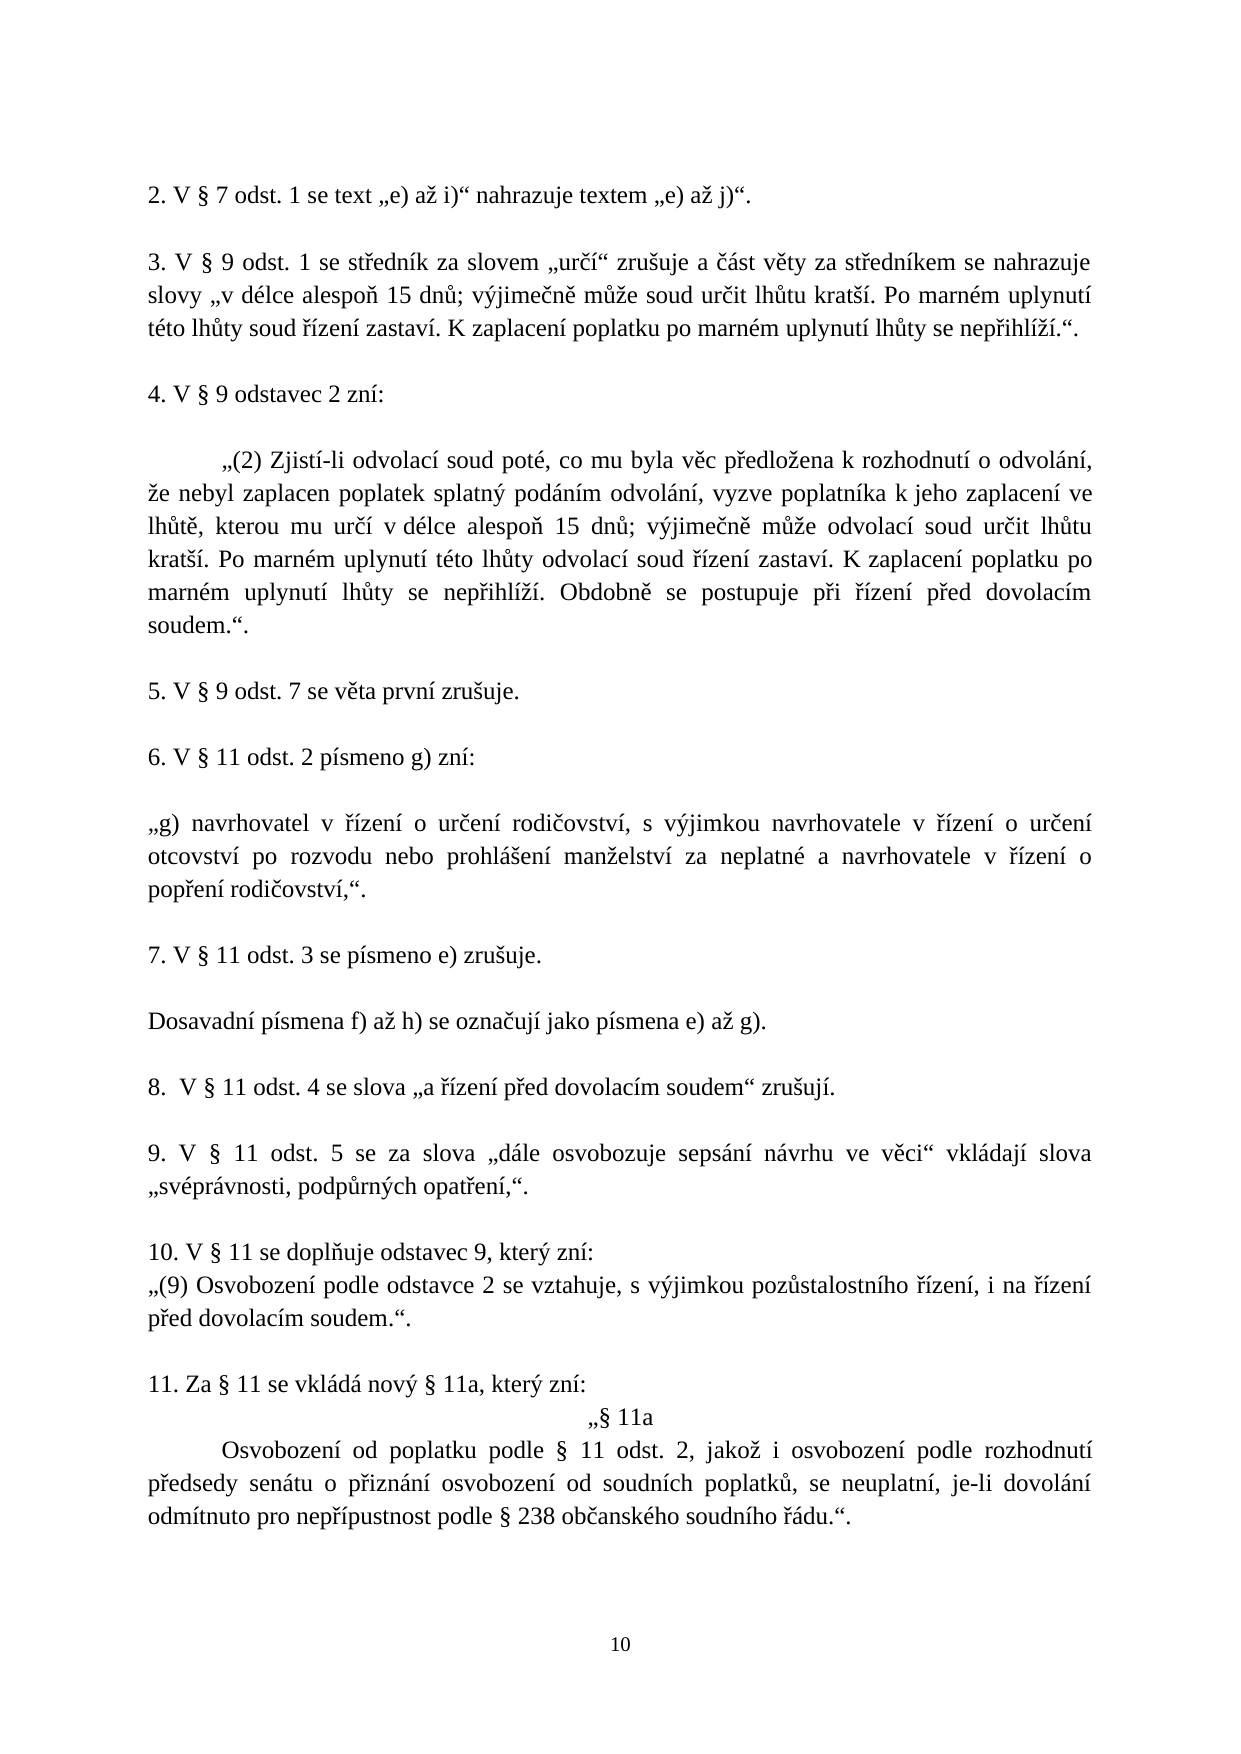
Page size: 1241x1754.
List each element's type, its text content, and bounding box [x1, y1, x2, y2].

text 7. V § 11 odst. 3 se písmeno e) zrušuje. [148, 940, 1093, 969]
text 9. V § 11 odst. 5 se za slova „dále osvobozuje sepsání návrhu ve věci“ vkládají slova „svéprávnosti, podpůrných opatření,“. [148, 1138, 1093, 1200]
text Osvobození od poplatku podle § 11 odst. 2, jakož i osvobození podle rozhodnutí předsedy senátu o přiznání osvobození od soudních poplatků, se neuplatní, je-li dovolání odmítnuto pro nepřípustnost podle § 238 občanského soudního řádu.“. [148, 1435, 1093, 1530]
text 8. V § 11 odst. 4 se slova „a řízení před dovolacím soudem“ zrušují. [148, 1072, 1093, 1101]
text 11. Za § 11 se vkládá nový § 11a, který zní: [148, 1369, 1093, 1398]
text „g) navrhovatel v řízení o určení rodičovství, s výjimkou navrhovatele v řízení o určení otcovství po rozvodu nebo prohlášení manželství za neplatné a navrhovatele v řízení o popření rodičovství,“. [148, 808, 1093, 903]
text „§ 11a [148, 1402, 1093, 1431]
text 5. V § 9 odst. 7 se věta první zrušuje. [148, 676, 1093, 705]
text 10. V § 11 se doplňuje odstavec 9, který zní: [148, 1237, 1093, 1266]
text 3. V § 9 odst. 1 se středník za slovem „určí“ zrušuje a část věty za středníkem se nahrazuje slovy „v délce alespoň 15 dnů; výjimečně může soud určit lhůtu kratší. Po marném uplynutí této lhůty soud řízení zastaví. K zaplacení poplatku po marném uplynutí lhůty se nepřihlíží.“. [148, 247, 1093, 341]
text Dosavadní písmena f) až h) se označují jako písmena e) až g). [148, 1006, 1093, 1035]
text 2. V § 7 odst. 1 se text „e) až i)“ nahrazuje textem „e) až j)“. [148, 181, 1093, 209]
text 6. V § 11 odst. 2 písmeno g) zní: [148, 742, 1093, 771]
text 4. V § 9 odstavec 2 zní: [148, 379, 1093, 407]
text „(9) Osvobození podle odstavce 2 se vztahuje, s výjimkou pozůstalostního řízení, i na řízení před dovolacím soudem.“. [148, 1270, 1093, 1332]
text „(2) Zjistí-li odvolací soud poté, co mu byla věc předložena k rozhodnutí o odvolání, že nebyl zaplacen poplatek splatný podáním odvolání, vyzve poplatníka k jeho zaplacení ve lhůtě, kterou mu určí v délce alespoň 15 dnů; výjimečně může odvolací soud určit lhůtu kratší. Po marném uplynutí této lhůty odvolací soud řízení zastaví. K zaplacení poplatku po marném uplynutí lhůty se nepřihlíží. Obdobně se postupuje při řízení před dovolacím soudem.“. [148, 445, 1093, 639]
